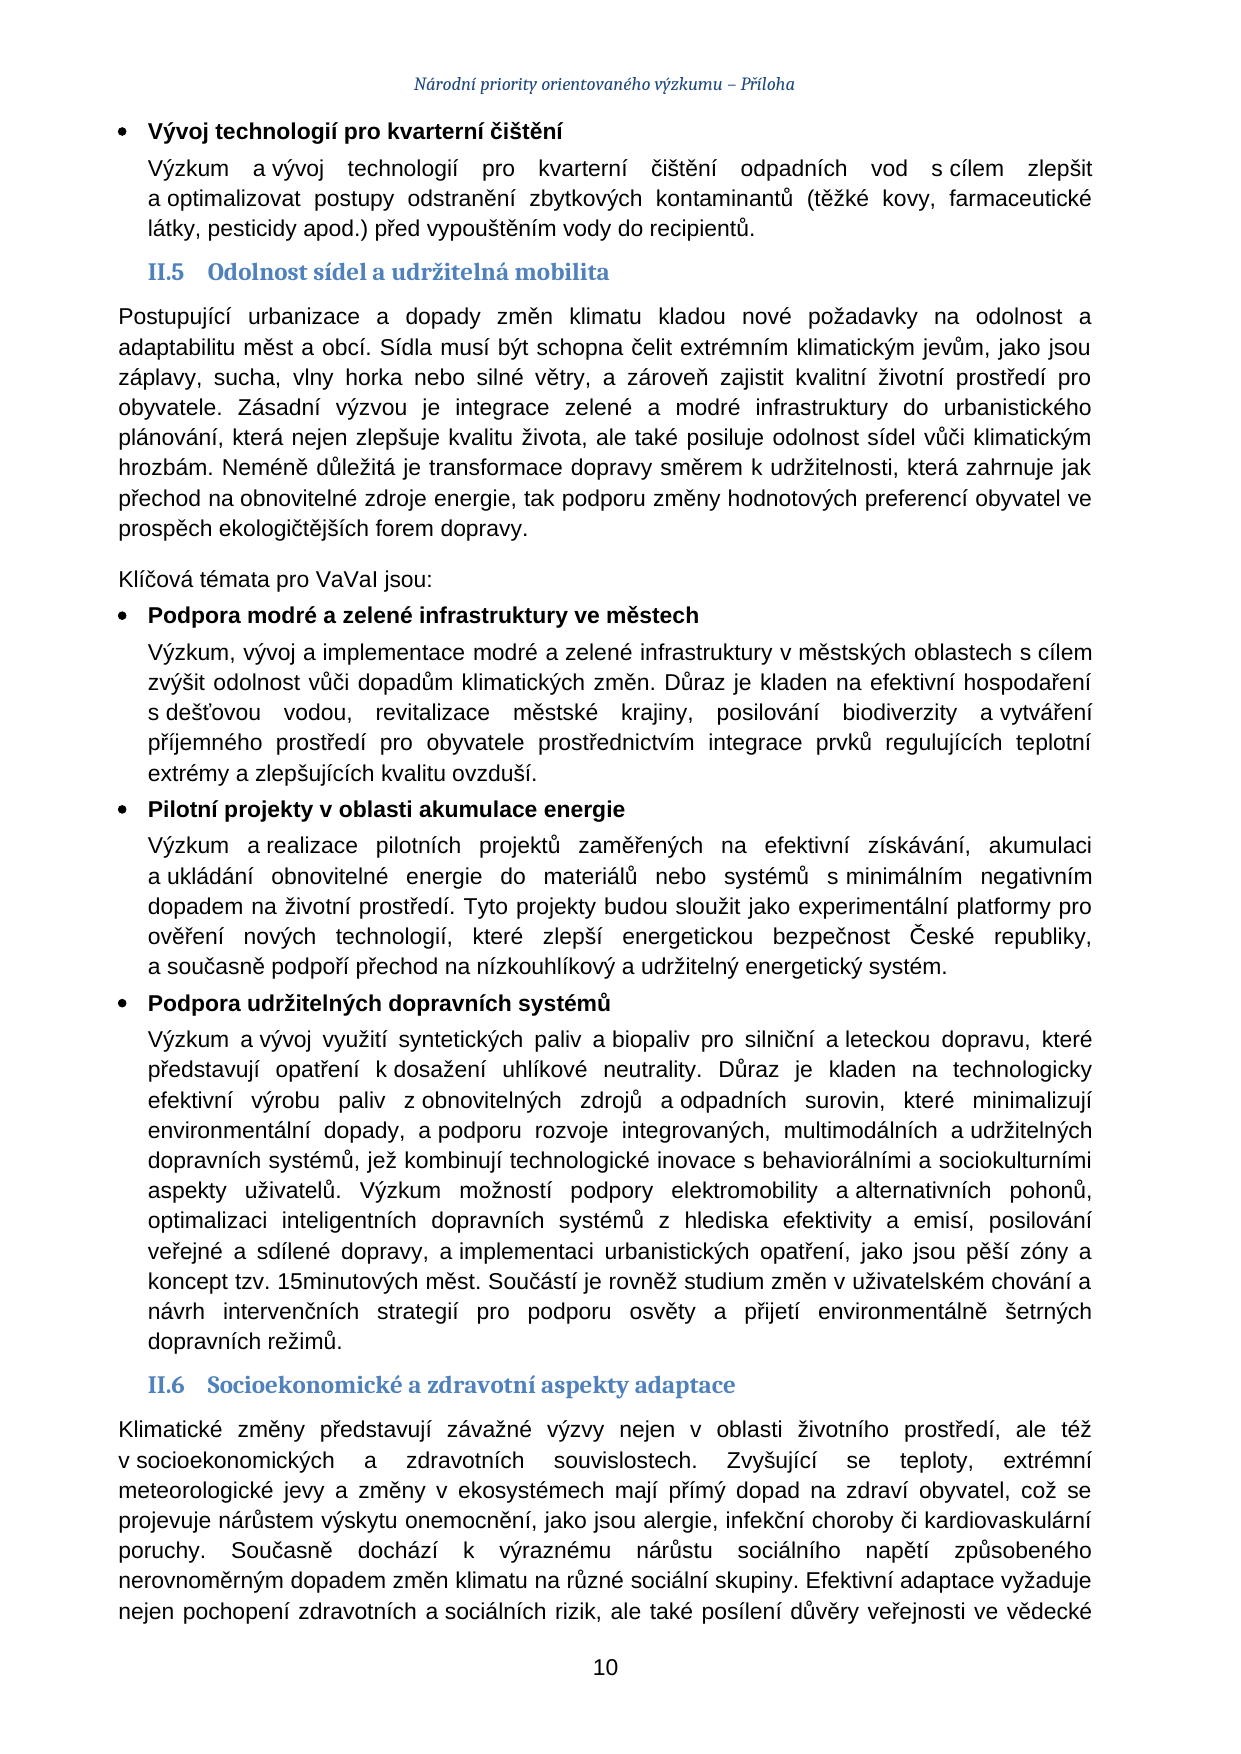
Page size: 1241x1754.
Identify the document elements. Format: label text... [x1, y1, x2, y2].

list Vývoj technologií pro kvarterní čištění [118, 118, 1092, 144]
list Podpora modré a zelené infrastruktury ve městech [118, 602, 1092, 628]
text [118, 1416, 1092, 1624]
list Podpora udržitelných dopravních systémů [118, 990, 1092, 1016]
subtitle Socioekonomické a zdravotní aspekty adaptace [148, 1371, 1092, 1400]
list Výzkum a vývoj technologií pro kvarterní čištění odpadních vod s cílem zlepšit a optimalizovat postupy odstranění zbytkových kontaminantů (těžké kovy, farmaceutické látky, pesticidy apod.) před vypouštěním vody do recipientů. [148, 154, 1092, 241]
text Postupující urbanizace a dopady změn klimatu kladou nové požadavky na odolnost a adaptabilitu měst a obcí. Sídla musí být schopna čelit extrémním klimatickým jevům, jako jsou záplavy, sucha, vlny horka nebo silné větry, a zároveň zajistit kvalitní životní prostředí pro obyvatele. Zásadní výzvou je integrace zelené a modré infrastruktury do urbanistického plánování, která nejen zlepšuje kvalitu života, ale také posiluje odolnost sídel vůči klimatickým hrozbám. Neméně důležitá je transformace dopravy směrem k udržitelnosti, která zahrnuje jak přechod na obnovitelné zdroje energie, tak podporu změny hodnotových preferencí obyvatel ve prospěch ekologičtějších forem dopravy. [118, 303, 1092, 541]
list Pilotní projekty v oblasti akumulace energie [118, 796, 1092, 822]
text Klíčová témata pro VaVaI jsou: [118, 566, 1092, 592]
text Výzkum a vývoj využití syntetických paliv a biopaliv pro silniční a leteckou dopravu, které představují opatření k dosažení uhlíkové neutrality. Důraz je kladen na technologicky efektivní výrobu paliv z obnovitelných zdrojů a odpadních surovin, které minimalizují environmentální dopady, a podporu rozvoje integrovaných, multimodálních a udržitelných dopravních systémů, jež kombinují technologické inovace s behaviorálními a sociokulturními aspekty uživatelů. Výzkum možností podpory elektromobility a alternativních pohonů, optimalizaci inteligentních dopravních systémů z hlediska efektivity a emisí, posilování veřejné a sdílené dopravy, a implementaci urbanistických opatření, jako jsou pěší zóny a koncept tzv. 15minutových měst. Součástí je rovněž studium změn v uživatelském chování a návrh intervenčních strategií pro podporu osvěty a přijetí environmentálně šetrných dopravních režimů. [148, 1026, 1092, 1354]
subtitle Odolnost sídel a udržitelná mobilita [148, 258, 1092, 286]
text Výzkum, vývoj a implementace modré a zelené infrastruktury v městských oblastech s cílem zvýšit odolnost vůči dopadům klimatických změn. Důraz je kladen na efektivní hospodaření s dešťovou vodou, revitalizace městské krajiny, posilování biodiverzity a vytváření příjemného prostředí pro obyvatele prostřednictvím integrace prvků regulujících teplotní extrémy a zlepšujících kvalitu ovzduší. [148, 639, 1092, 786]
text Výzkum a realizace pilotních projektů zaměřených na efektivní získávání, akumulaci a ukládání obnovitelné energie do materiálů nebo systémů s minimálním negativním dopadem na životní prostředí. Tyto projekty budou sloužit jako experimentální platformy pro ověření nových technologií, které zlepší energetickou bezpečnost České republiky, a současně podpoří přechod na nízkouhlíkový a udržitelný energetický systém. [148, 832, 1092, 979]
